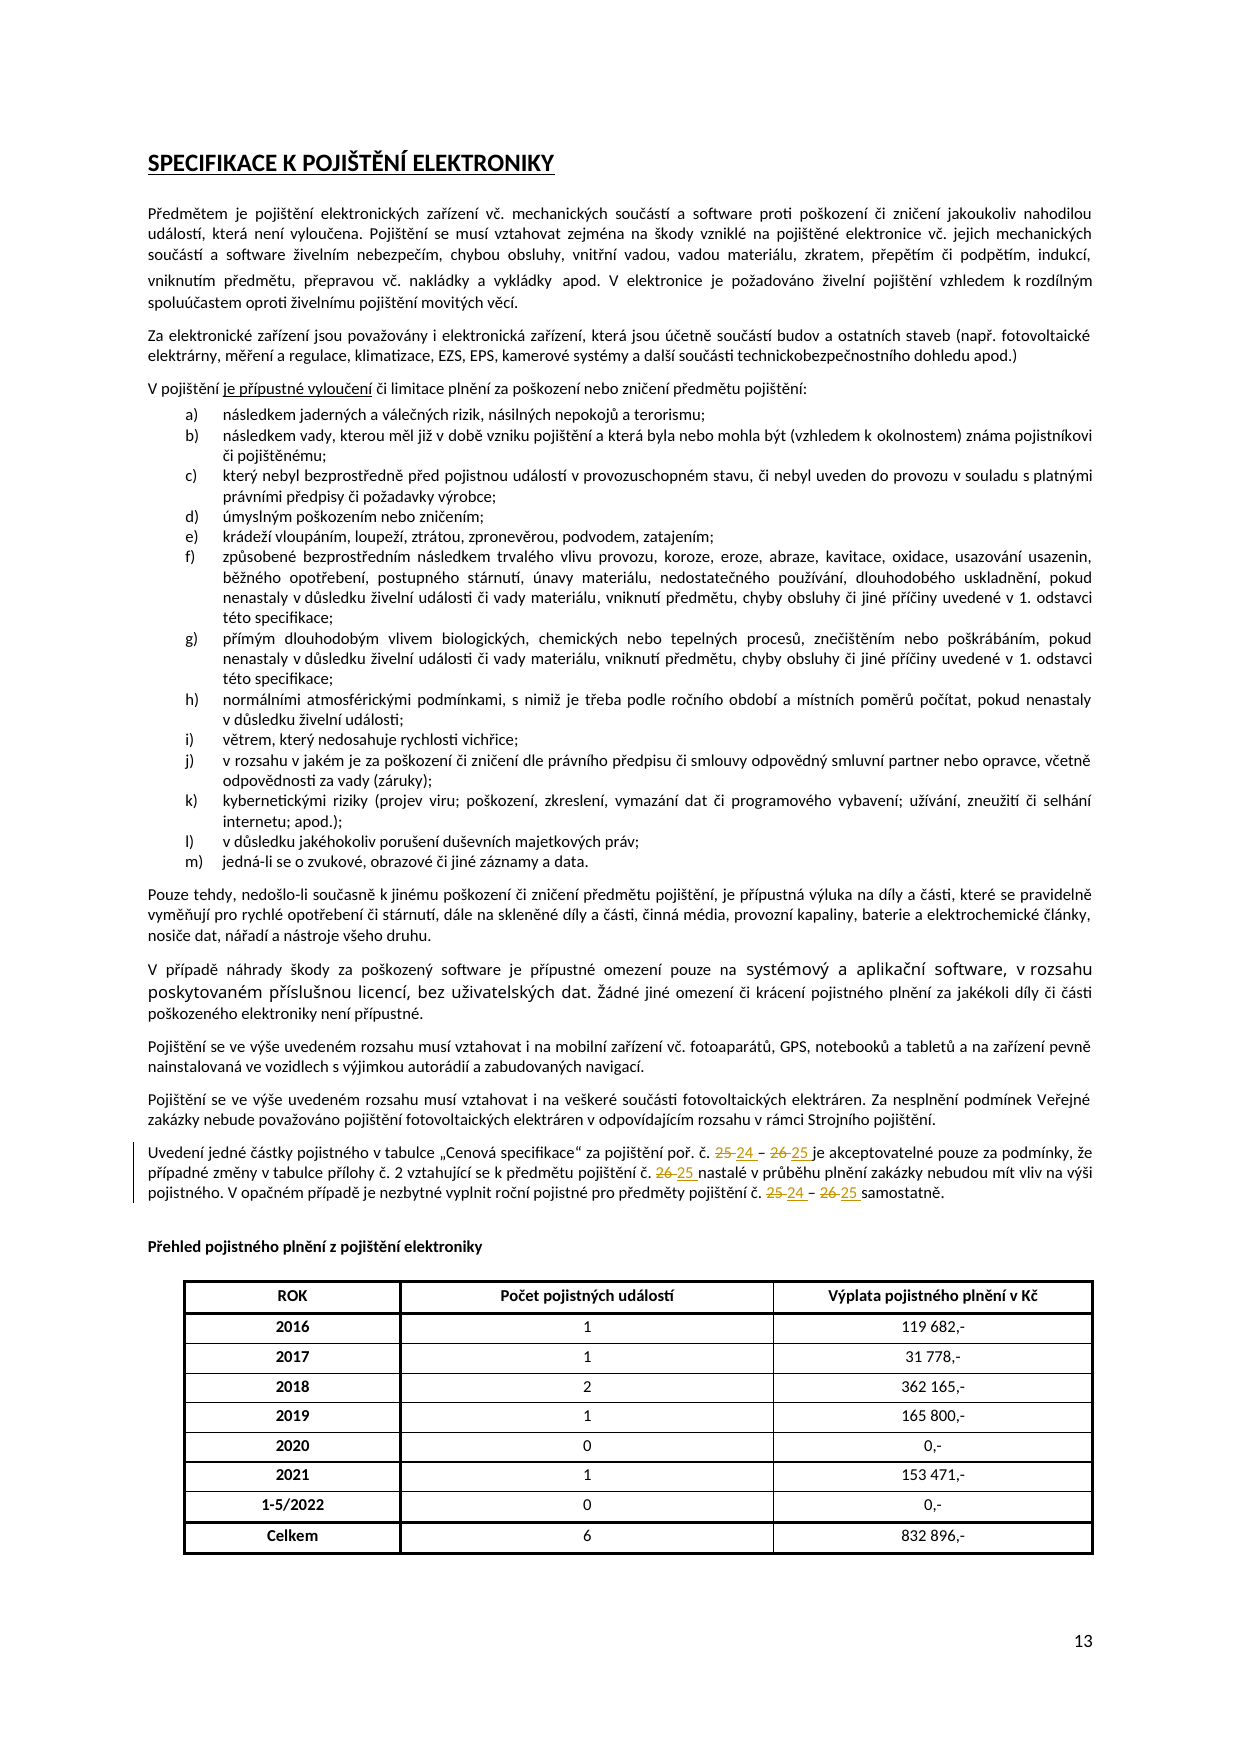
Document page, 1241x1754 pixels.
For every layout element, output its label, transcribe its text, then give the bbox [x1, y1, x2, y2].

list přímým dlouhodobým vlivem biologických, chemických nebo tepelných procesů, znečištěním nebo poškrábáním, pokud nenastaly v důsledku živelní události či vady materiálu, vniknutí předmětu, chyby obsluhy či jiné příčiny uvedené v 1. odstavci této specifikace; [185, 628, 1093, 689]
table_cell 165 800,- [774, 1403, 1091, 1432]
table_cell 119 682,- [774, 1315, 1091, 1343]
table_cell 832 896,- [774, 1524, 1091, 1552]
table_header Výplata pojistného plnění v Kč [774, 1283, 1091, 1312]
text SPECIFIKACE K POJIŠTĚNÍ ELEKTRONIKY [148, 148, 1093, 178]
text Pojištění se ve výše uvedeném rozsahu musí vztahovat i na veškeré součásti fotovoltaických elektráren. Za nesplnění podmínek Veřejné zakázky nebude považováno pojištění fotovoltaických elektráren v odpovídajícím rozsahu v rámci Strojního pojištění. [148, 1089, 1093, 1130]
table_cell 2019 [186, 1403, 399, 1432]
table_cell 0,- [774, 1492, 1091, 1521]
table_cell Celkem [186, 1524, 399, 1552]
table_cell 153 471,- [774, 1463, 1091, 1491]
table_cell 0 [402, 1433, 773, 1461]
list normálními atmosférickými podmínkami, s nimiž je třeba podle ročního období a místních poměrů počítat, pokud nenastaly v důsledku živelní události; [185, 689, 1093, 729]
table_cell 2017 [186, 1344, 399, 1373]
list který nebyl bezprostředně před pojistnou událostí v provozuschopném stavu, či nebyl uveden do provozu v souladu s platnými právními předpisy či požadavky výrobce; [185, 466, 1093, 506]
table_cell 1-5/2022 [186, 1492, 399, 1521]
list jedná-li se o zvukové, obrazové či jiné záznamy a data. [185, 851, 1093, 872]
table_cell 2021 [186, 1463, 399, 1491]
table_cell 6 [402, 1524, 773, 1552]
list následkem vady, kterou měl již v době vzniku pojištění a která byla nebo mohla být (vzhledem k okolnostem) známa pojistníkovi či pojištěnému; [185, 425, 1093, 466]
table_cell 1 [402, 1315, 773, 1343]
list kybernetickými riziky (projev viru; poškození, zkreslení, vymazání dat či programového vybavení; užívání, zneužití či selhání internetu; apod.); [185, 791, 1093, 831]
list následkem jaderných a válečných rizik, násilných nepokojů a terorismu; [185, 404, 1093, 425]
text Pojištění se ve výše uvedeném rozsahu musí vztahovat i na mobilní zařízení vč. fotoaparátů, GPS, notebooků a tabletů a na zařízení pevně nainstalovaná ve vozidlech s výjimkou autorádií a zabudovaných navigací. [148, 1036, 1093, 1077]
text Za elektronické zařízení jsou považovány i elektronická zařízení, která jsou účetně součástí budov a ostatních staveb (např. fotovoltaické elektrárny, měření a regulace, klimatizace, EZS, EPS, kamerové systémy a další součásti technickobezpečnostního dohledu apod.) [148, 325, 1093, 366]
list větrem, který nedosahuje rychlosti vichřice; [185, 729, 1093, 750]
list krádeží vloupáním, loupeží, ztrátou, zpronevěrou, podvodem, zatajením; [185, 526, 1093, 547]
table_cell 2016 [186, 1315, 399, 1343]
table_cell 31 778,- [774, 1344, 1091, 1373]
table_header ROK [186, 1283, 399, 1312]
table_cell 362 165,- [774, 1374, 1091, 1402]
list způsobené bezprostředním následkem trvalého vlivu provozu, koroze, eroze, abraze, kavitace, oxidace, usazování usazenin, běžného opotřebení, postupného stárnutí, únavy materiálu, nedostatečného používání, dlouhodobého uskladnění, pokud nenastaly v důsledku živelní události či vady materiálu, vniknutí předmětu, chyby obsluhy či jiné příčiny uvedené v 1. odstavci této specifikace; [185, 547, 1093, 628]
text Předmětem je pojištění elektronických zařízení vč. mechanických součástí a software proti poškození či zničení jakoukoliv nahodilou událostí, která není vyloučena. Pojištění se musí vztahovat zejména na škody vzniklé na pojištěné elektronice vč. jejich mechanických součástí a software živelním nebezpečím, chybou obsluhy, vnitřní vadou, vadou materiálu, zkratem, přepětím či podpětím, indukcí, vniknutím předmětu, přepravou vč. nakládky a vykládky apod. V elektronice je požadováno živelní pojištění vzhledem k rozdílným spoluúčastem oproti živelnímu pojištění movitých věcí. [148, 203, 1093, 312]
table_header Počet pojistných událostí [402, 1283, 773, 1312]
text Pouze tehdy, nedošlo-li současně k jinému poškození či zničení předmětu pojištění, je přípustná výluka na díly a části, které se pravidelně vyměňují pro rychlé opotřebení či stárnutí, dále na skleněné díly a části, činná média, provozní kapaliny, baterie a elektrochemické články, nosiče dat, nářadí a nástroje všeho druhu. [148, 884, 1093, 945]
table_cell 2018 [186, 1374, 399, 1402]
table_cell 0 [402, 1492, 773, 1521]
text V pojištění je přípustné vyloučení či limitace plnění za poškození nebo zničení předmětu pojištění: [148, 378, 1093, 398]
table_cell 1 [402, 1463, 773, 1491]
text Uvedení jedné částky pojistného v tabulce „Cenová specifikace“ za pojištění poř. č. – je akceptovatelné pouze za podmínky, že případné změny v tabulce přílohy č. 2 vztahující se k předmětu pojištění č. nastalé v průběhu plnění zakázky nebudou mít vliv na výši pojistného. V opačném případě je nezbytné vyplnit roční pojistné pro předměty pojištění č. – samostatně. [148, 1142, 1093, 1203]
table_cell 2 [402, 1374, 773, 1402]
list úmyslným poškozením nebo zničením; [185, 506, 1093, 526]
table_cell 1 [402, 1344, 773, 1373]
table_cell 1 [402, 1403, 773, 1432]
table_cell 0,- [774, 1433, 1091, 1461]
list v důsledku jakéhokoliv porušení duševních majetkových práv; [185, 831, 1093, 851]
table_cell 2020 [186, 1433, 399, 1461]
text V případě náhrady škody za poškozený software je přípustné omezení pouze na systémový a aplikační software, v rozsahu poskytovaném příslušnou licencí, bez uživatelských dat. Žádné jiné omezení či krácení pojistného plnění za jakékoli díly či části poškozeného elektroniky není přípustné. [148, 958, 1093, 1023]
list v rozsahu v jakém je za poškození či zničení dle právního předpisu či smlouvy odpovědný smluvní partner nebo opravce, včetně odpovědnosti za vady (záruky); [185, 750, 1093, 791]
text Přehled pojistného plnění z pojištění elektroniky [148, 1236, 1093, 1256]
